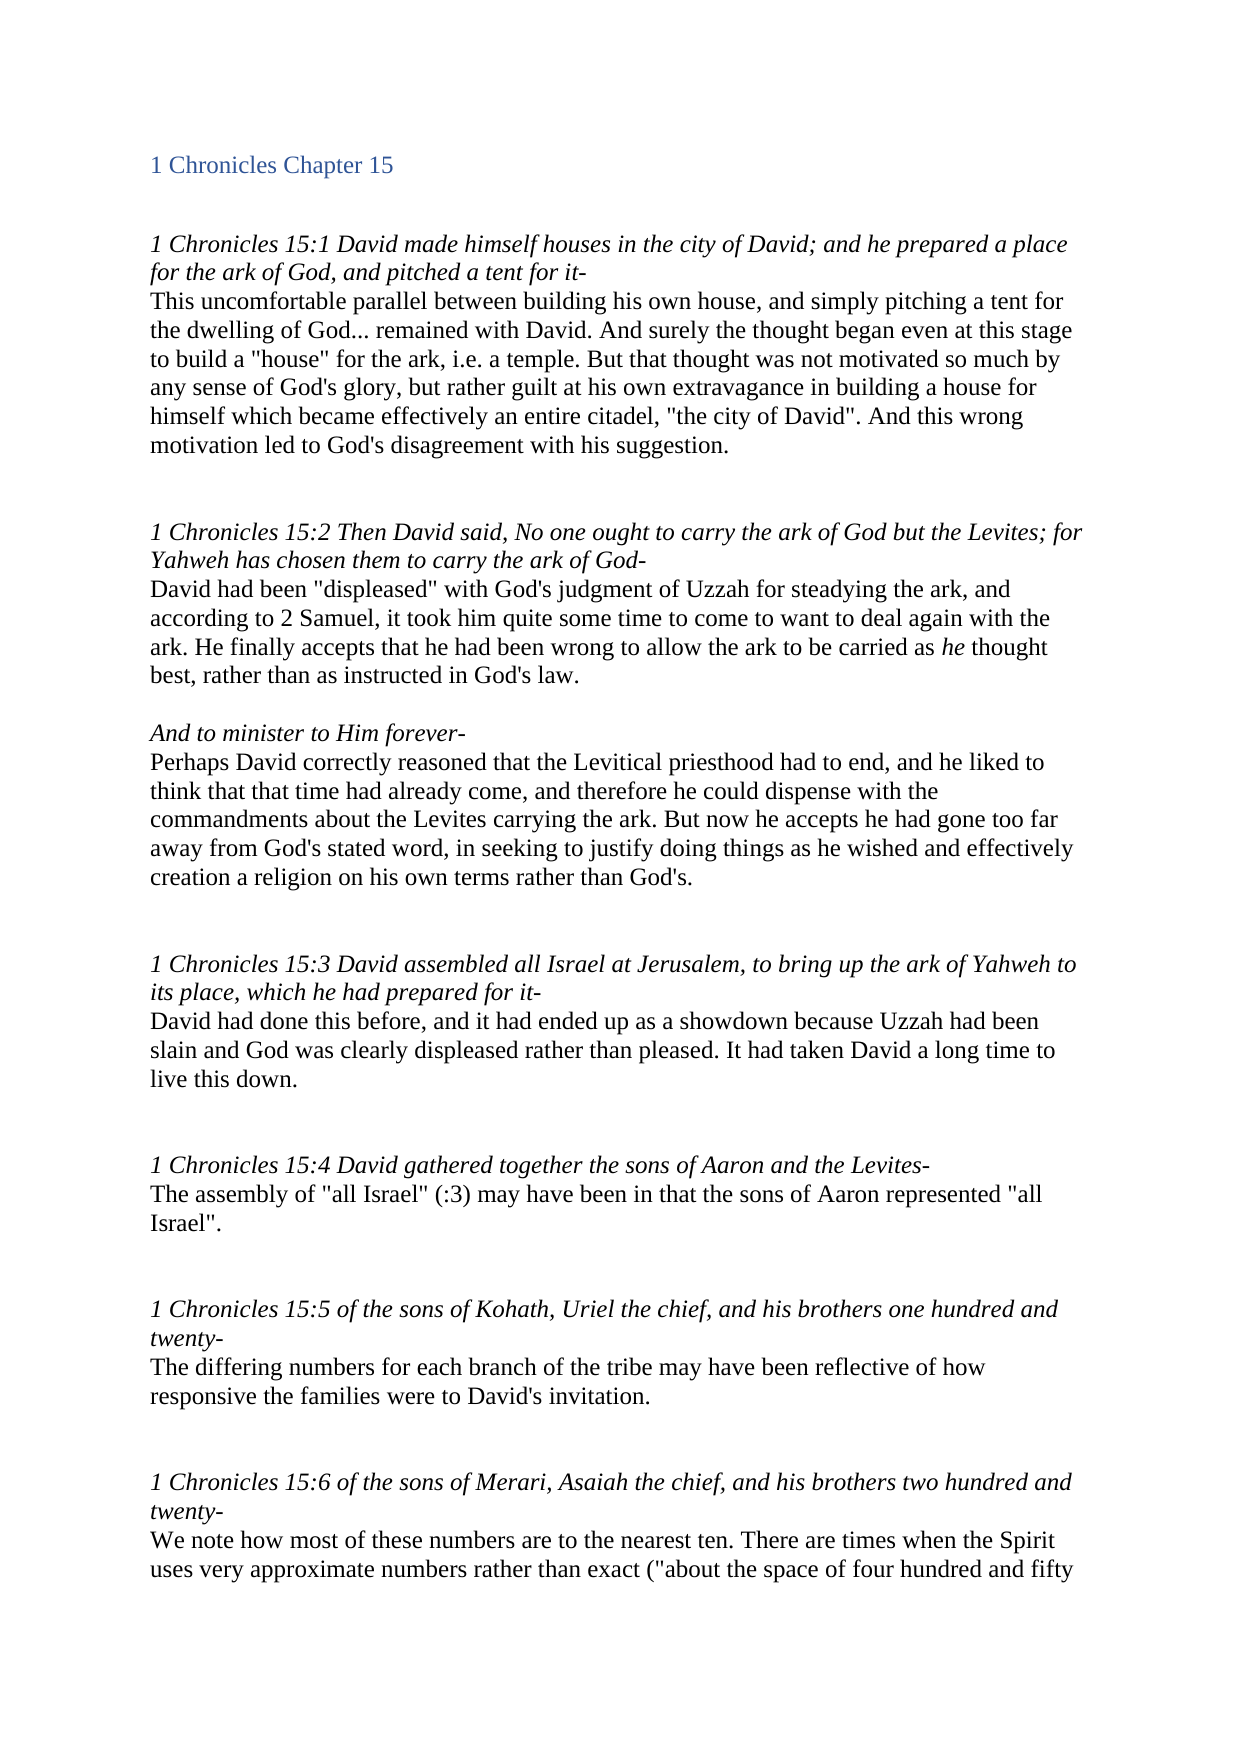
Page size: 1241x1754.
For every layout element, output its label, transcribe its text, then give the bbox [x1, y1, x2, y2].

text 1 Chronicles 15:4 David gathered together the sons of Aaron and the Levites- The assembly of "all Israel" (:3) may have been in that the sons of Aaron represented "all Israel". [150, 1122, 1090, 1237]
text 1 Chronicles 15:3 David assembled all Israel at Jerusalem, to bring up the ark of Yahweh to its place, which he had prepared for it- David had done this before, and it had ended up as a showdown because Uzzah had been slain and God was clearly displeased rather than pleased. It had taken David a long time to live this down. [150, 920, 1090, 1092]
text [150, 1439, 1090, 1582]
text 1 Chronicles 15:5 of the sons of Kohath, Uriel the chief, and his brothers one hundred and twenty- The differing numbers for each branch of the tribe may have been reflective of how responsive the families were to David's invitation. [150, 1266, 1090, 1409]
text 1 Chronicles 15:2 Then David said, No one ought to carry the ark of God but the Levites; for Yahweh has chosen them to carry the ark of God- David had been "displeased" with God's judgment of Uzzah for steadying the ark, and according to 2 Samuel, it took him quite some time to come to want to deal again with the ark. He finally accepts that he had been wrong to allow the ark to be carried as he thought best, rather than as instructed in God's law. [150, 488, 1090, 689]
text 1 Chronicles 15:1 David made himself houses in the city of David; and he prepared a place for the ark of God, and pitched a tent for it- This uncomfortable parallel between building his own house, and simply pitching a tent for the dwelling of God... remained with David. And surely the thought began even at this stage to build a "house" for the ark, i.e. a temple. But that thought was not motivated so much by any sense of God's glory, but rather guilt at his own extravagance in building a house for himself which became effectively an entire citadel, "the city of David". And this wrong motivation led to God's disagreement with his suggestion. [150, 229, 1090, 459]
subtitle 1 Chronicles Chapter 15 [150, 150, 1090, 179]
text And to minister to Him forever- Perhaps David correctly reasoned that the Levitical priesthood had to end, and he liked to think that that time had already come, and therefore he could dispense with the commandments about the Levites carrying the ark. But now he accepts he had gone too far away from God's stated word, in seeking to justify doing things as he wished and effectively creation a religion on his own terms rather than God's. [150, 718, 1090, 891]
